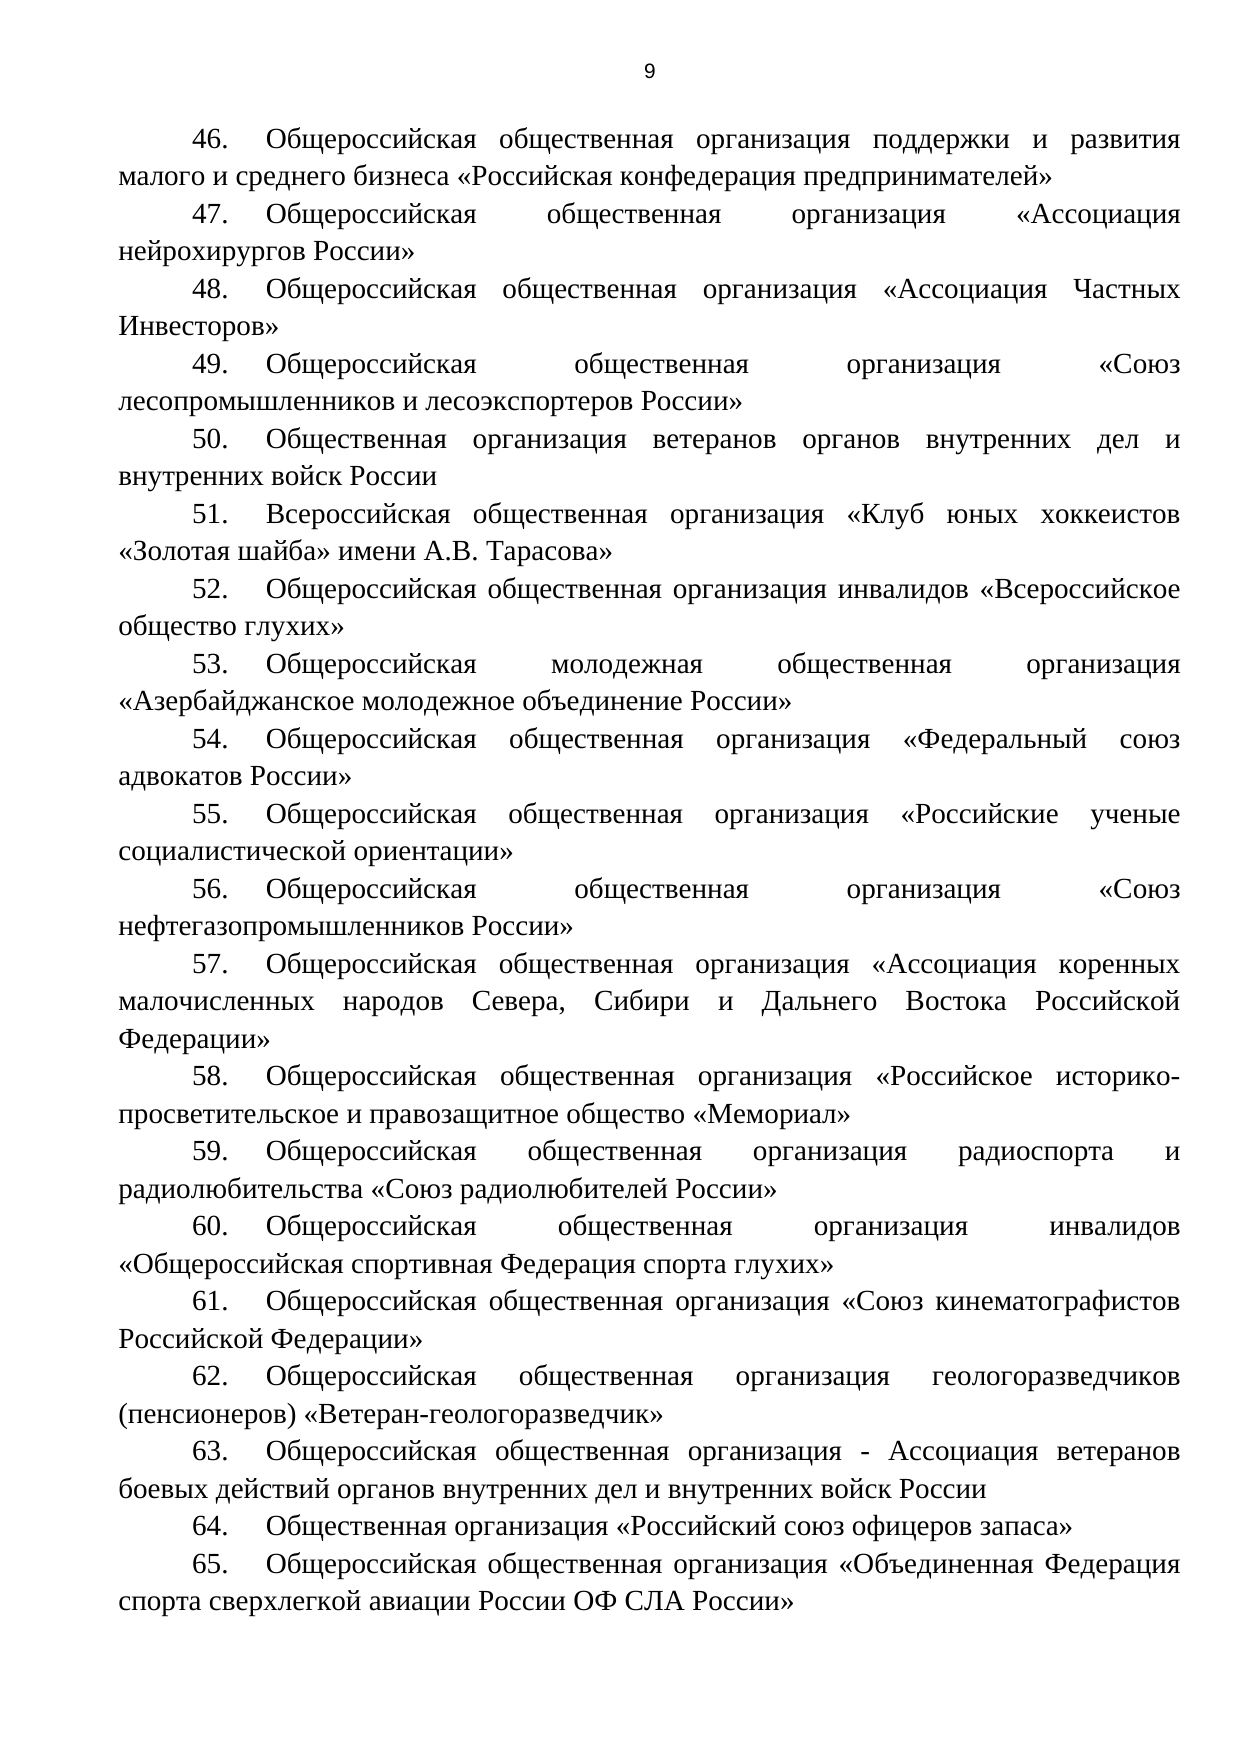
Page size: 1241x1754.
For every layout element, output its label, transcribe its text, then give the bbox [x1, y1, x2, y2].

text 64. Общественная организация «Российский союз офицеров запаса» [118, 1506, 1181, 1543]
text 56. Общероссийская общественная организация «Союз нефтегазопромышленников России» [118, 868, 1181, 943]
text 50. Общественная организация ветеранов органов внутренних дел и внутренних войск России [118, 418, 1181, 493]
text 63. Общероссийская общественная организация - Ассоциация ветеранов боевых действий органов внутренних дел и внутренних войск России [118, 1431, 1181, 1506]
text 53. Общероссийская молодежная общественная организация «Азербайджанское молодежное объединение России» [118, 643, 1181, 718]
text 57. Общероссийская общественная организация «Ассоциация коренных малочисленных народов Севера, Сибири и Дальнего Востока Российской Федерации» [118, 943, 1181, 1056]
text 65. Общероссийская общественная организация «Объединенная Федерация спорта сверхлегкой авиации России ОФ СЛА России» [118, 1543, 1181, 1618]
text 55. Общероссийская общественная организация «Российские ученые социалистической ориентации» [118, 793, 1181, 868]
text 60. Общероссийская общественная организация инвалидов «Общероссийская спортивная Федерация спорта глухих» [118, 1206, 1181, 1281]
text 49. Общероссийская общественная организация «Союз лесопромышленников и лесоэкспортеров России» [118, 343, 1181, 418]
text 54. Общероссийская общественная организация «Федеральный союз адвокатов России» [118, 718, 1181, 793]
text 51. Всероссийская общественная организация «Клуб юных хоккеистов «Золотая шайба» имени А.В. Тарасова» [118, 493, 1181, 568]
text 47. Общероссийская общественная организация «Ассоциация нейрохирургов России» [118, 193, 1181, 268]
text 46. Общероссийская общественная организация поддержки и развития малого и среднего бизнеса «Российская конфедерация предпринимателей» [118, 118, 1181, 193]
text 52. Общероссийская общественная организация инвалидов «Всероссийское общество глухих» [118, 568, 1181, 643]
text 58. Общероссийская общественная организация «Российское историко-просветительское и правозащитное общество «Мемориал» [118, 1056, 1181, 1131]
text 61. Общероссийская общественная организация «Союз кинематографистов Российской Федерации» [118, 1281, 1181, 1356]
text 62. Общероссийская общественная организация геологоразведчиков (пенсионеров) «Ветеран-геологоразведчик» [118, 1356, 1181, 1431]
text 48. Общероссийская общественная организация «Ассоциация Частных Инвесторов» [118, 268, 1181, 343]
text 59. Общероссийская общественная организация радиоспорта и радиолюбительства «Союз радиолюбителей России» [118, 1131, 1181, 1206]
